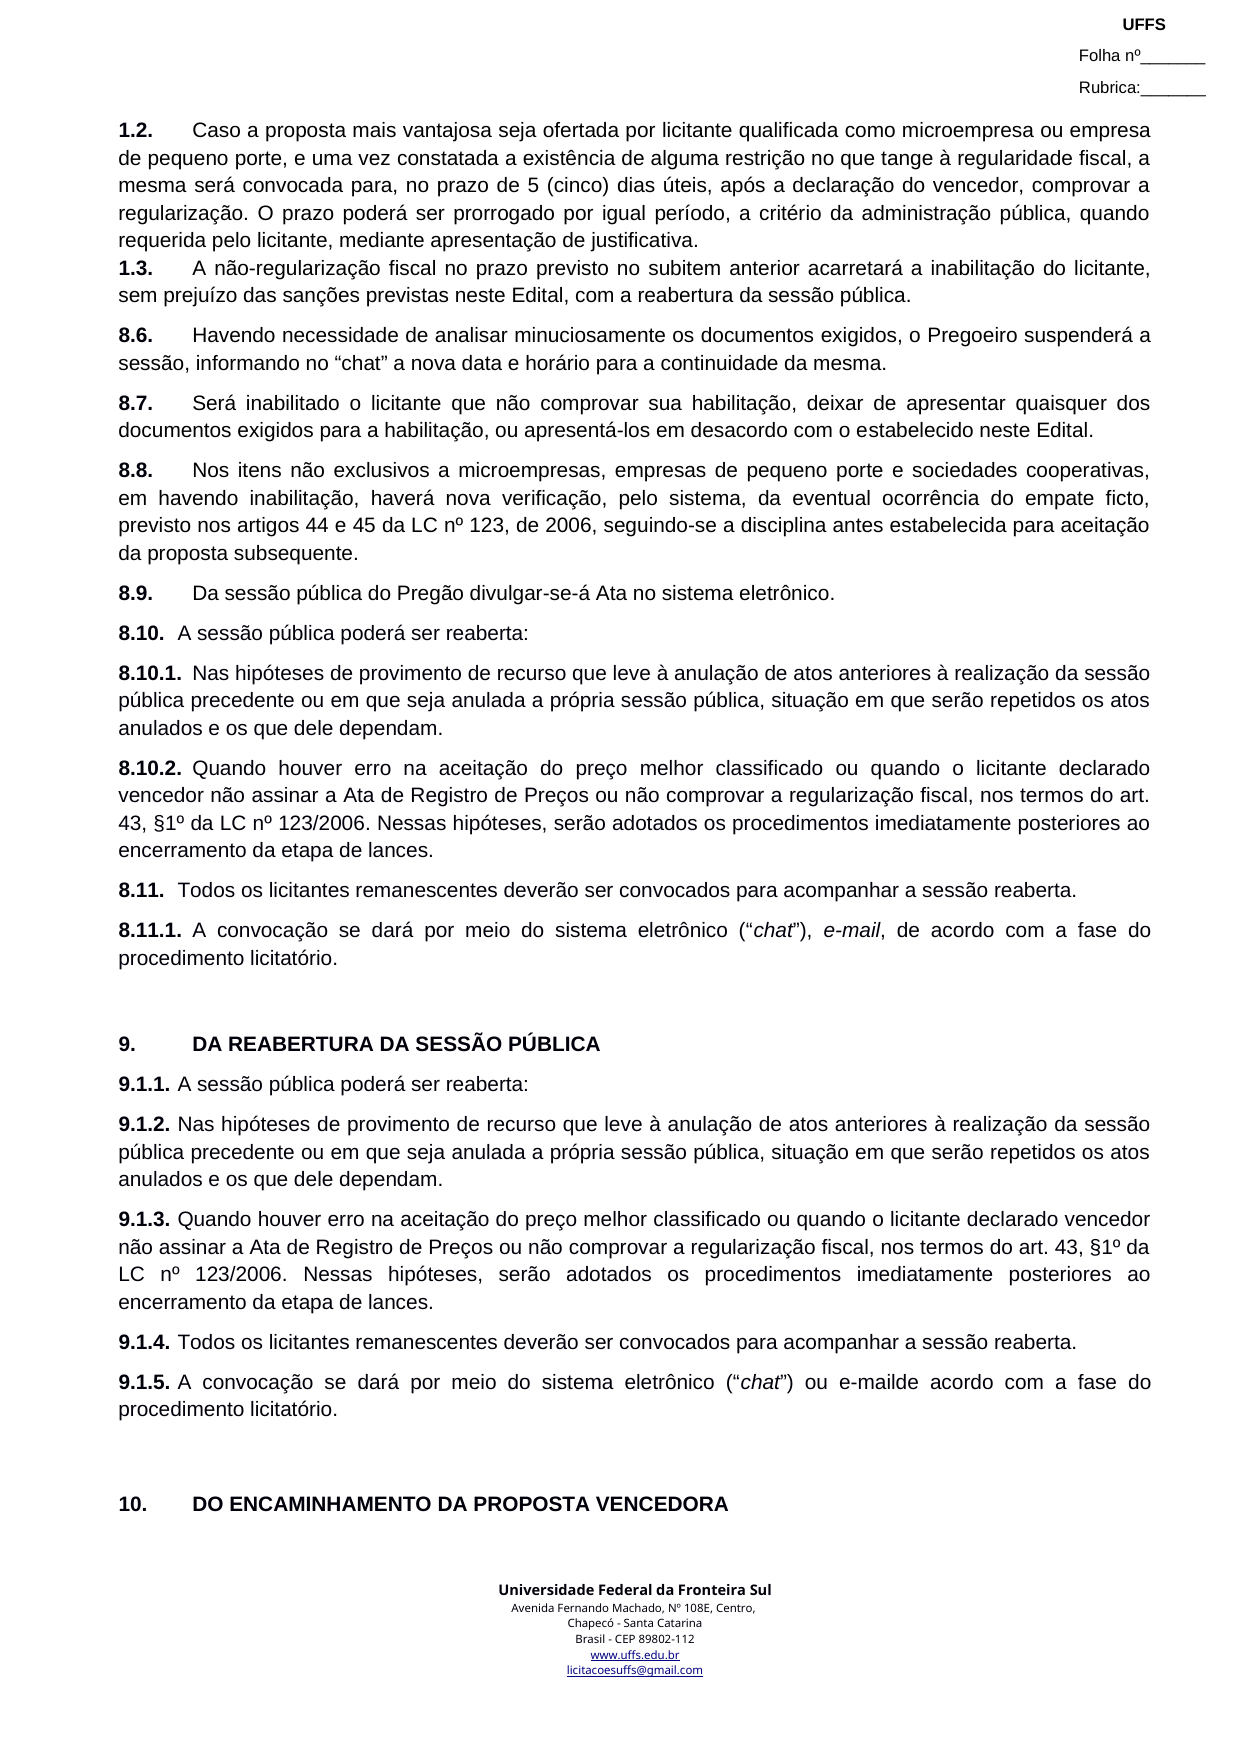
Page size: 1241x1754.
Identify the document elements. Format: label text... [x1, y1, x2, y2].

list Todos os licitantes remanescentes deverão ser convocados para acompanhar a sessão reaberta. [118, 878, 1152, 902]
list Da sessão pública do Pregão divulgar-se-á Ata no sistema eletrônico. [118, 581, 1152, 604]
list Nas hipóteses de provimento de recurso que leve à anulação de atos anteriores à realização da sessão pública precedente ou em que seja anulada a própria sessão pública, situação em que serão repetidos os atos anulados e os que dele dependam. [118, 661, 1152, 739]
list Nos itens não exclusivos a microempresas, empresas de pequeno porte e sociedades cooperativas, em havendo inabilitação, haverá nova verificação, pelo sistema, da eventual ocorrência do empate ficto, previsto nos artigos 44 e 45 da LC nº 123, de 2006, seguindo-se a disciplina antes estabelecida para aceitação da proposta subsequente. [118, 458, 1152, 564]
list Quando houver erro na aceitação do preço melhor classificado ou quando o licitante declarado vencedor não assinar a Ata de Registro de Preços ou não comprovar a regularização fiscal, nos termos do art. 43, §1º da LC nº 123/2006. Nessas hipóteses, serão adotados os procedimentos imediatamente posteriores ao encerramento da etapa de lances. [118, 1207, 1152, 1314]
list Todos os licitantes remanescentes deverão ser convocados para acompanhar a sessão reaberta. [118, 1330, 1152, 1354]
list DO ENCAMINHAMENTO DA PROPOSTA VENCEDORA [118, 1492, 1152, 1516]
list Caso a proposta mais vantajosa seja ofertada por licitante qualificada como microempresa ou empresa de pequeno porte, e uma vez constatada a existência de alguma restrição no que tange à regularidade fiscal, a mesma será convocada para, no prazo de 5 (cinco) dias úteis, após a declaração do vencedor, comprovar a regularização. O prazo poderá ser prorrogado por igual período, a critério da administração pública, quando requerida pelo licitante, mediante apresentação de justificativa. [118, 118, 1152, 252]
list A não-regularização fiscal no prazo previsto no subitem anterior acarretará a inabilitação do licitante, sem prejuízo das sanções previstas neste Edital, com a reabertura da sessão pública. [118, 256, 1152, 307]
list Nas hipóteses de provimento de recurso que leve à anulação de atos anteriores à realização da sessão pública precedente ou em que seja anulada a própria sessão pública, situação em que serão repetidos os atos anulados e os que dele dependam. [118, 1112, 1152, 1191]
list Havendo necessidade de analisar minuciosamente os documentos exigidos, o Pregoeiro suspenderá a sessão, informando no “chat” a nova data e horário para a continuidade da mesma. [118, 323, 1152, 374]
list A convocação se dará por meio do sistema eletrônico (“chat”), e-mail, de acordo com a fase do procedimento licitatório. [118, 918, 1152, 969]
list Quando houver erro na aceitação do preço melhor classificado ou quando o licitante declarado vencedor não assinar a Ata de Registro de Preços ou não comprovar a regularização fiscal, nos termos do art. 43, §1º da LC nº 123/2006. Nessas hipóteses, serão adotados os procedimentos imediatamente posteriores ao encerramento da etapa de lances. [118, 756, 1152, 862]
list DA REABERTURA DA SESSÃO PÚBLICA [118, 1032, 1152, 1056]
list A convocação se dará por meio do sistema eletrônico (“chat”) ou e-mailde acordo com a fase do procedimento licitatório. [118, 1370, 1152, 1421]
list Será inabilitado o licitante que não comprovar sua habilitação, deixar de apresentar quaisquer dos documentos exigidos para a habilitação, ou apresentá-los em desacordo com o estabelecido neste Edital. [118, 391, 1152, 442]
list A sessão pública poderá ser reaberta: [118, 1072, 1152, 1096]
list A sessão pública poderá ser reaberta: [118, 621, 1152, 644]
